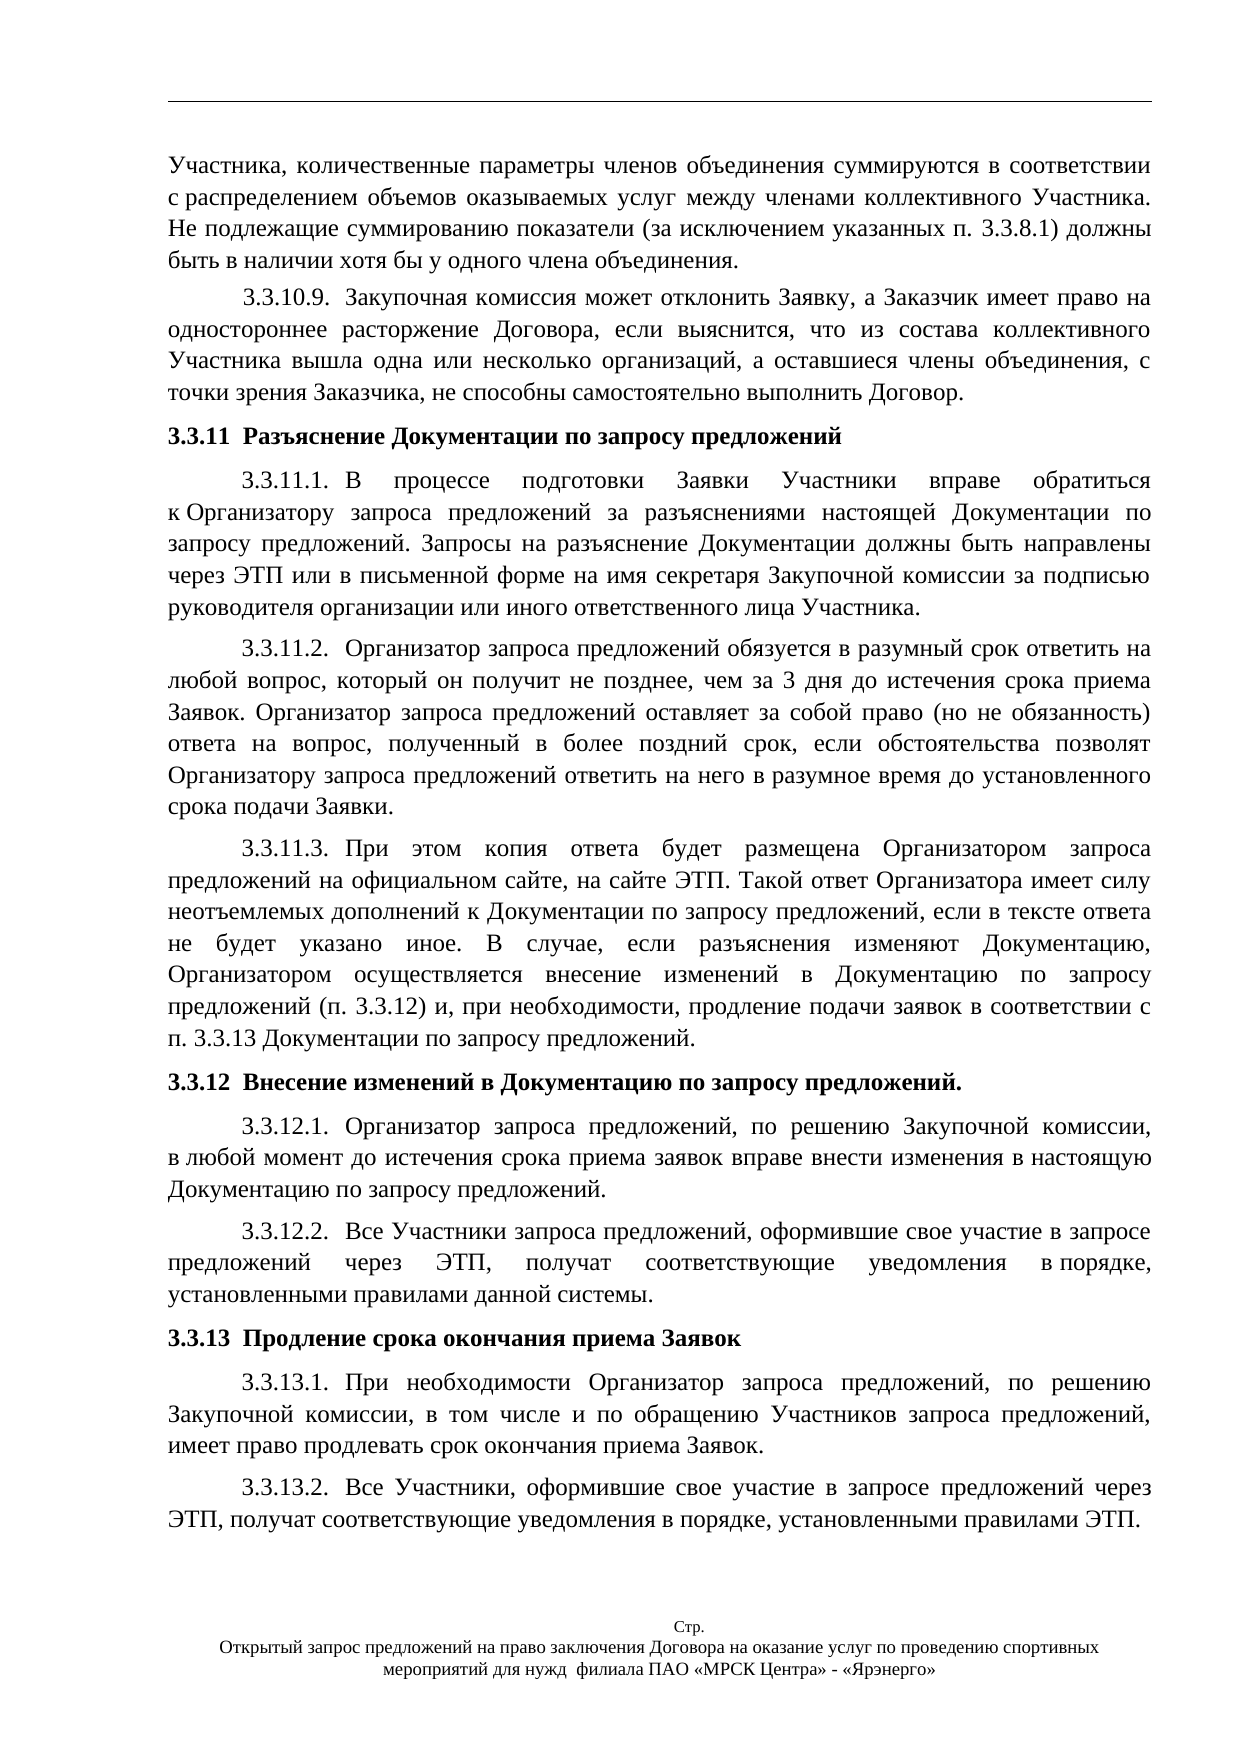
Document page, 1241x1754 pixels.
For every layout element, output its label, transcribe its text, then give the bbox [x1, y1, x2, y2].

subtitle Внесение изменений в Документацию по запросу предложений. [168, 1067, 1152, 1096]
list В процессе подготовки Заявки Участники вправе обратиться к Организатору запроса предложений за разъяснениями настоящей Документации по запросу предложений. Запросы на разъяснение Документации должны быть направлены через ЭТП или в письменной форме на имя секретаря Закупочной комиссии за подписью руководителя организации или иного ответственного лица Участника. [168, 465, 1152, 620]
list При этом копия ответа будет размещена Организатором запроса предложений на официальном сайте, на сайте ЭТП. Такой ответ Организатора имеет силу неотъемлемых дополнений к Документации по запросу предложений, если в тексте ответа не будет указано иное. В случае, если разъяснения изменяют Документацию, Организатором осуществляется внесение изменений в Документацию по запросу предложений (п. 3.3.12) и, при необходимости, продление подачи заявок в соответствии с п. 3.3.13 Документации по запросу предложений. [168, 833, 1152, 1051]
list Закупочная комиссия может отклонить Заявку, а Заказчик имеет право на одностороннее расторжение Договора, если выяснится, что из состава коллективного Участника вышла одна или несколько организаций, а оставшиеся члены объединения, с точки зрения Заказчика, не способны самостоятельно выполнить Договор. [168, 282, 1152, 406]
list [168, 150, 1152, 273]
list Организатор запроса предложений, по решению Закупочной комиссии, в любой момент до истечения срока приема заявок вправе внести изменения в настоящую Документацию по запросу предложений. [168, 1111, 1152, 1203]
subtitle Разъяснение Документации по запросу предложений [168, 421, 1152, 450]
subtitle Продление срока окончания приема Заявок [168, 1323, 1152, 1352]
list Организатор запроса предложений обязуется в разумный срок ответить на любой вопрос, который он получит не позднее, чем за 3 дня до истечения срока приема Заявок. Организатор запроса предложений оставляет за собой право (но не обязанность) ответа на вопрос, полученный в более поздний срок, если обстоятельства позволят Организатору запроса предложений ответить на него в разумное время до установленного срока подачи Заявки. [168, 633, 1152, 820]
list Все Участники, оформившие свое участие в запросе предложений через ЭТП, получат соответствующие уведомления в порядке, установленными правилами ЭТП. [168, 1472, 1152, 1533]
list Все Участники запроса предложений, оформившие свое участие в запросе предложений через ЭТП, получат соответствующие уведомления в порядке, установленными правилами данной системы. [168, 1216, 1152, 1308]
list При необходимости Организатор запроса предложений, по решению Закупочной комиссии, в том числе и по обращению Участников запроса предложений, имеет право продлевать срок окончания приема Заявок. [168, 1367, 1152, 1459]
